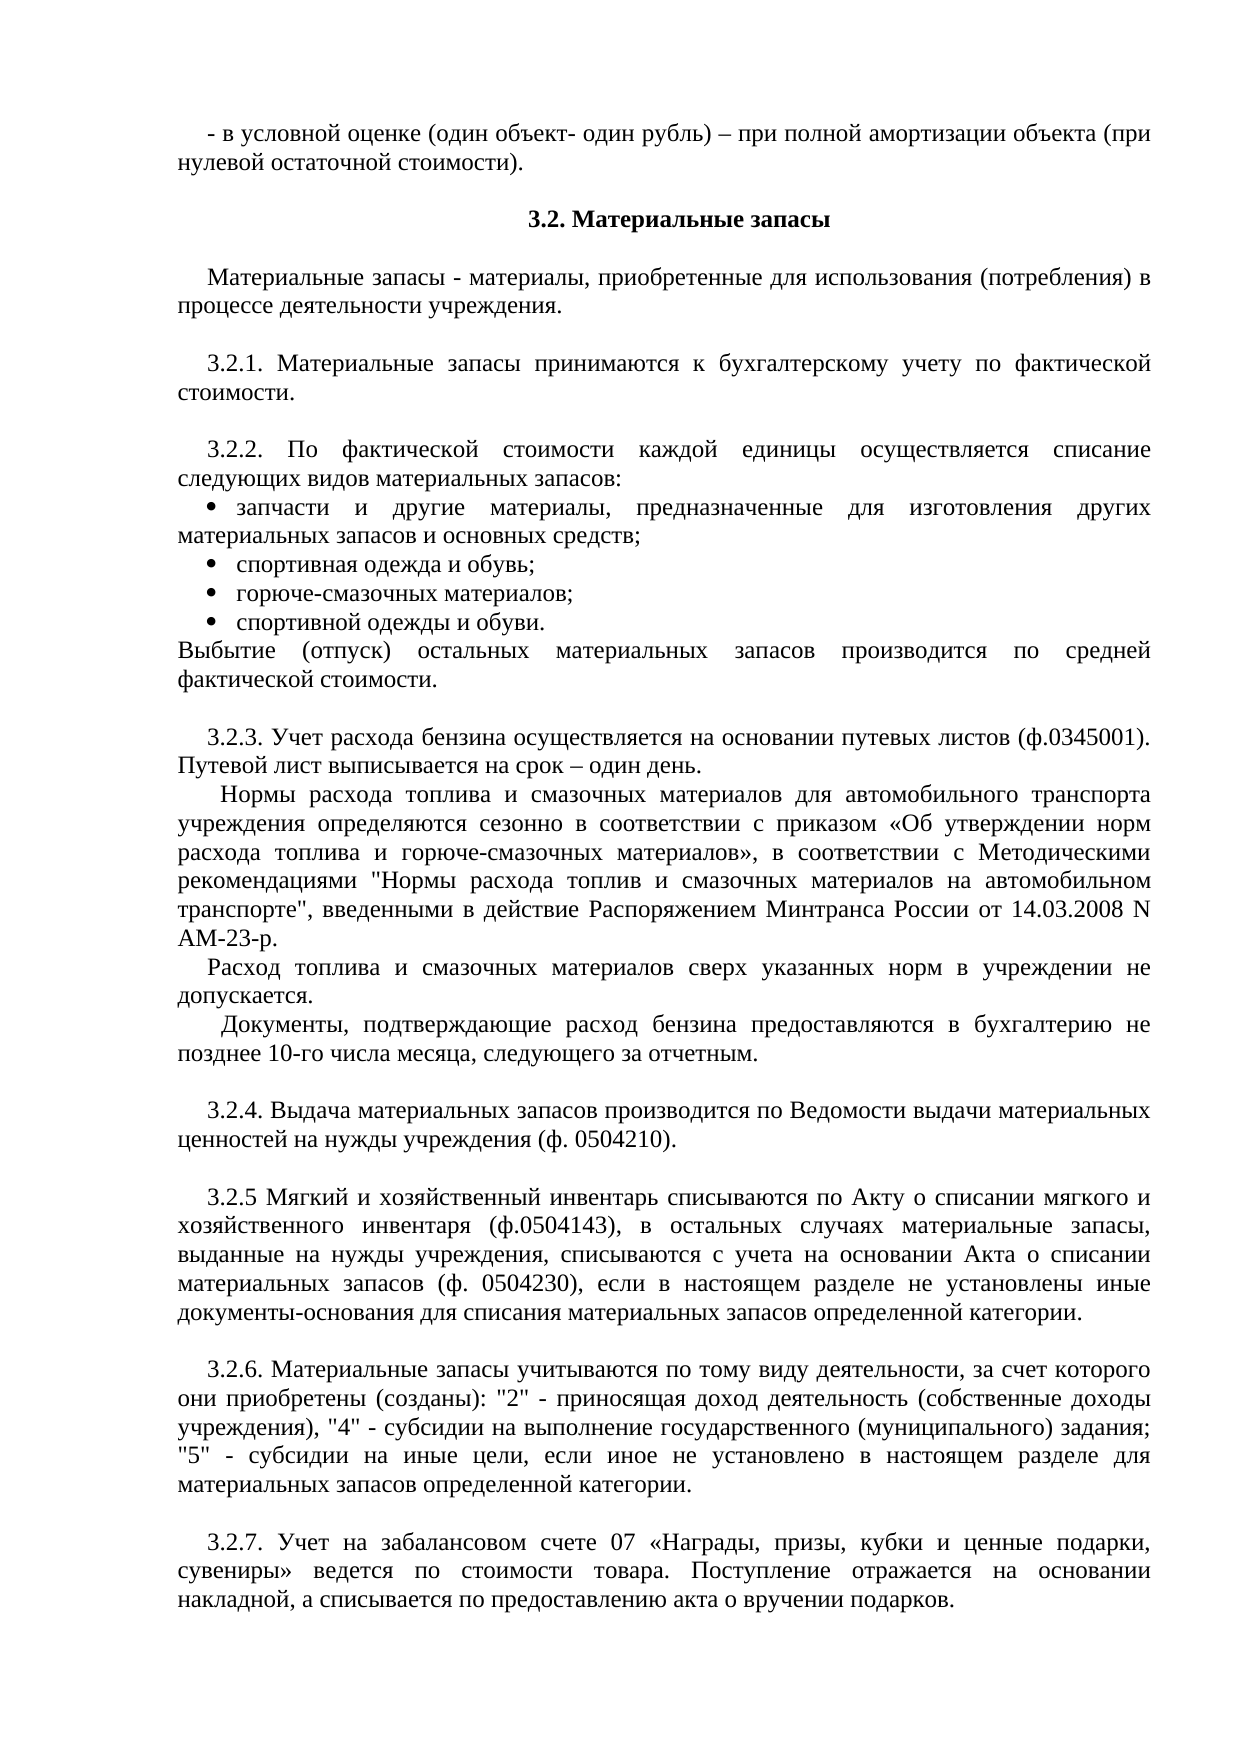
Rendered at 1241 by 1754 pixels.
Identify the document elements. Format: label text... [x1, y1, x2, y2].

text - в условной оценке (один объект- один рубль) – при полной амортизации объекта (при нулевой остаточной стоимости). [177, 118, 1152, 176]
text Расход топлива и смазочных материалов сверх указанных норм в учреждении не допускается. [177, 952, 1152, 1009]
text 3.2.6. Материальные запасы учитываются по тому виду деятельности, за счет которого они приобретены (созданы): "2" - приносящая доход деятельность (собственные доходы учреждения), "4" - субсидии на выполнение государственного (муниципального) задания; "5" - субсидии на иные цели, если иное не установлено в настоящем разделе для материальных запасов определенной категории. [177, 1354, 1152, 1498]
text 3.2.3. Учет расхода бензина осуществляется на основании путевых листов (ф.0345001). Путевой лист выписывается на срок – один день. [177, 722, 1152, 779]
list горюче-смазочных материалов; [207, 578, 1152, 607]
text Документы, подтверждающие расход бензина предоставляются в бухгалтерию не позднее 10-го числа месяца, следующего за отчетным. [177, 1009, 1152, 1067]
text 3.2.1. Материальные запасы принимаются к бухгалтерскому учету по фактической стоимости. [177, 348, 1152, 406]
text 3.2.4. Выдача материальных запасов производится по Ведомости выдачи материальных ценностей на нужды учреждения (ф. 0504210). [177, 1096, 1152, 1153]
list спортивная одежда и обувь; [207, 549, 1152, 578]
list запчасти и другие материалы, предназначенные для изготовления других материальных запасов и основных средств; [177, 492, 1152, 549]
text Нормы расхода топлива и смазочных материалов для автомобильного транспорта учреждения определяются сезонно в соответствии с приказом «Об утверждении норм расхода топлива и горюче-смазочных материалов», в соответствии с Методическими рекомендациями "Нормы расхода топлив и смазочных материалов на автомобильном транспорте", введенными в действие Распоряжением Минтранса России от 14.03.2008 N АМ-23-р. [177, 779, 1152, 952]
text 3.2.2. По фактической стоимости каждой единицы осуществляется списание следующих видов материальных запасов: [177, 434, 1152, 492]
text 3.2.7. Учет на забалансовом счете 07 «Награды, призы, кубки и ценные подарки, сувениры» ведется по стоимости товара. Поступление отражается на основании накладной, а списывается по предоставлению акта о вручении подарков. [177, 1527, 1152, 1613]
text Материальные запасы - материалы, приобретенные для использования (потребления) в процессе деятельности учреждения. [177, 262, 1152, 319]
text 3.2.5 Мягкий и хозяйственный инвентарь списываются по Акту о списании мягкого и хозяйственного инвентаря (ф.0504143), в остальных случаях материальные запасы, выданные на нужды учреждения, списываются с учета на основании Акта о списании материальных запасов (ф. 0504230), если в настоящем разделе не установлены иные документы-основания для списания материальных запасов определенной категории. [177, 1182, 1152, 1326]
list спортивной одежды и обуви. [207, 607, 1152, 636]
text 3.2. Материальные запасы [177, 204, 1152, 233]
text Выбытие (отпуск) остальных материальных запасов производится по средней фактической стоимости. [177, 636, 1152, 693]
